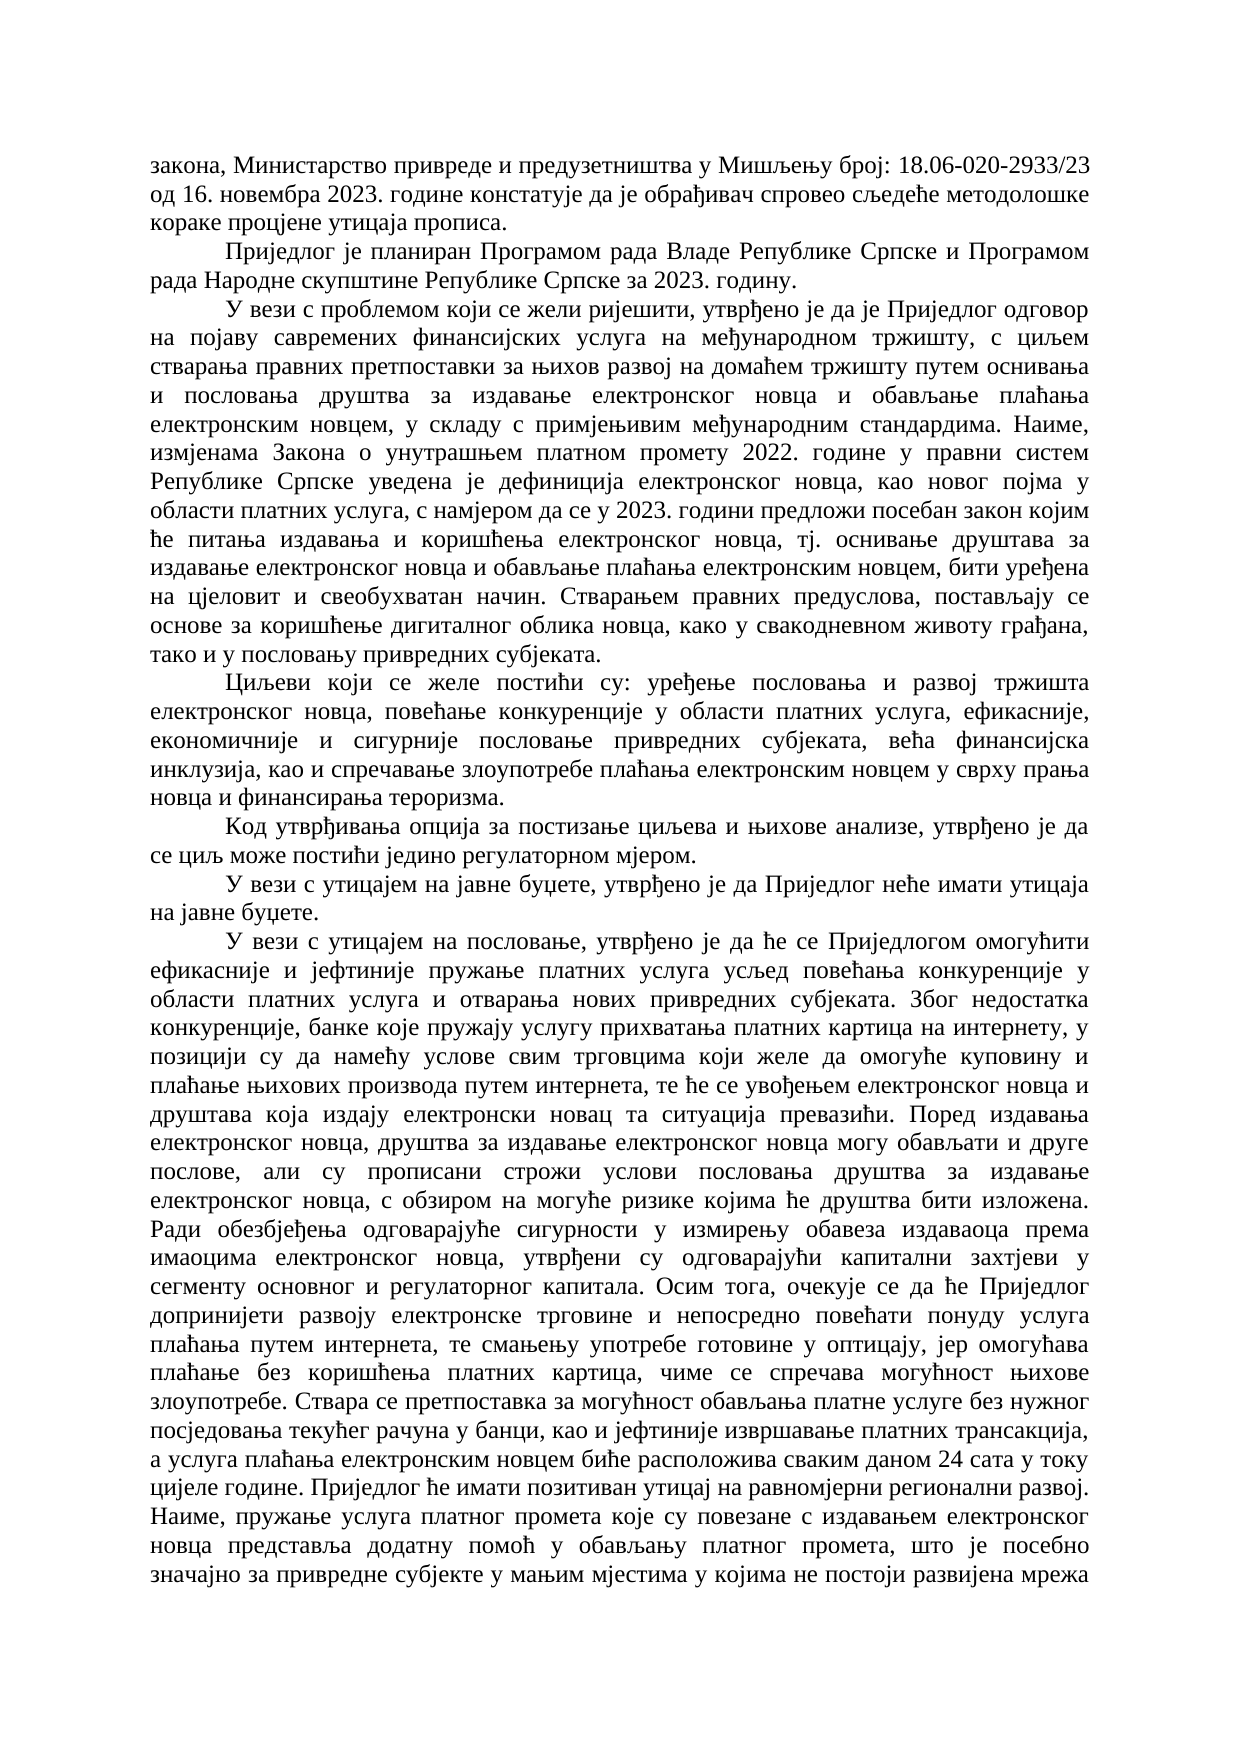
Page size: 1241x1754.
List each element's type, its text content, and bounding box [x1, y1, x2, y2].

text Код утврђивања опција за постизање циљева и њихове анализе, утврђено је да се циљ може постићи једино регулаторном мјером. [150, 811, 1090, 869]
text Приједлог је планиран Програмом рада Владе Републике Српске и Програмом рада Народне скупштине Републике Српске за 2023. годину. [150, 236, 1090, 294]
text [150, 150, 1090, 236]
text Циљеви који се желе постићи су: уређење пословања и развој тржишта електронског новца, повећање конкуренције у области платних услуга, ефикасније, економичније и сигурније пословање привредних субјеката, већа финансијска инклузијa, као и спречавање злоупотребе плаћања електронским новцем у сврху прања новца и финансирања тероризма. [150, 667, 1090, 811]
text У вези с проблемом који се жели ријешити, утврђено је да је Приједлог одговор на појаву савремених финансијских услуга на међународном тржишту, с циљем стварања правних претпоставки за њихов развој на домаћем тржишту путем оснивања и пословања друштва за издавање електронског новца и обављање плаћања електронским новцем, у складу с примјењивим међународним стандардима. Наиме, измјенама Закона о унутрашњем платном промету 2022. године у правни систем Републике Српске уведена је дефиниција електронског новца, као новог појма у области платних услуга, с намјером да се у 2023. години предложи посебан закон којим ће питања издавања и коришћења електронског новца, тј. оснивање друштава за издавање електронског новца и обављање плаћања електронским новцем, бити уређена на цјеловит и свеобухватан начин. Стварањем правних предуслова, постављају се основе за коришћење дигиталног облика новца, како у свакодневном животу грађана, тако и у пословању привредних субјеката. [150, 294, 1090, 667]
text У вези с утицајем на јавне буџете, утврђено је да Приједлог неће имати утицаја на јавне буџете. [150, 869, 1090, 926]
